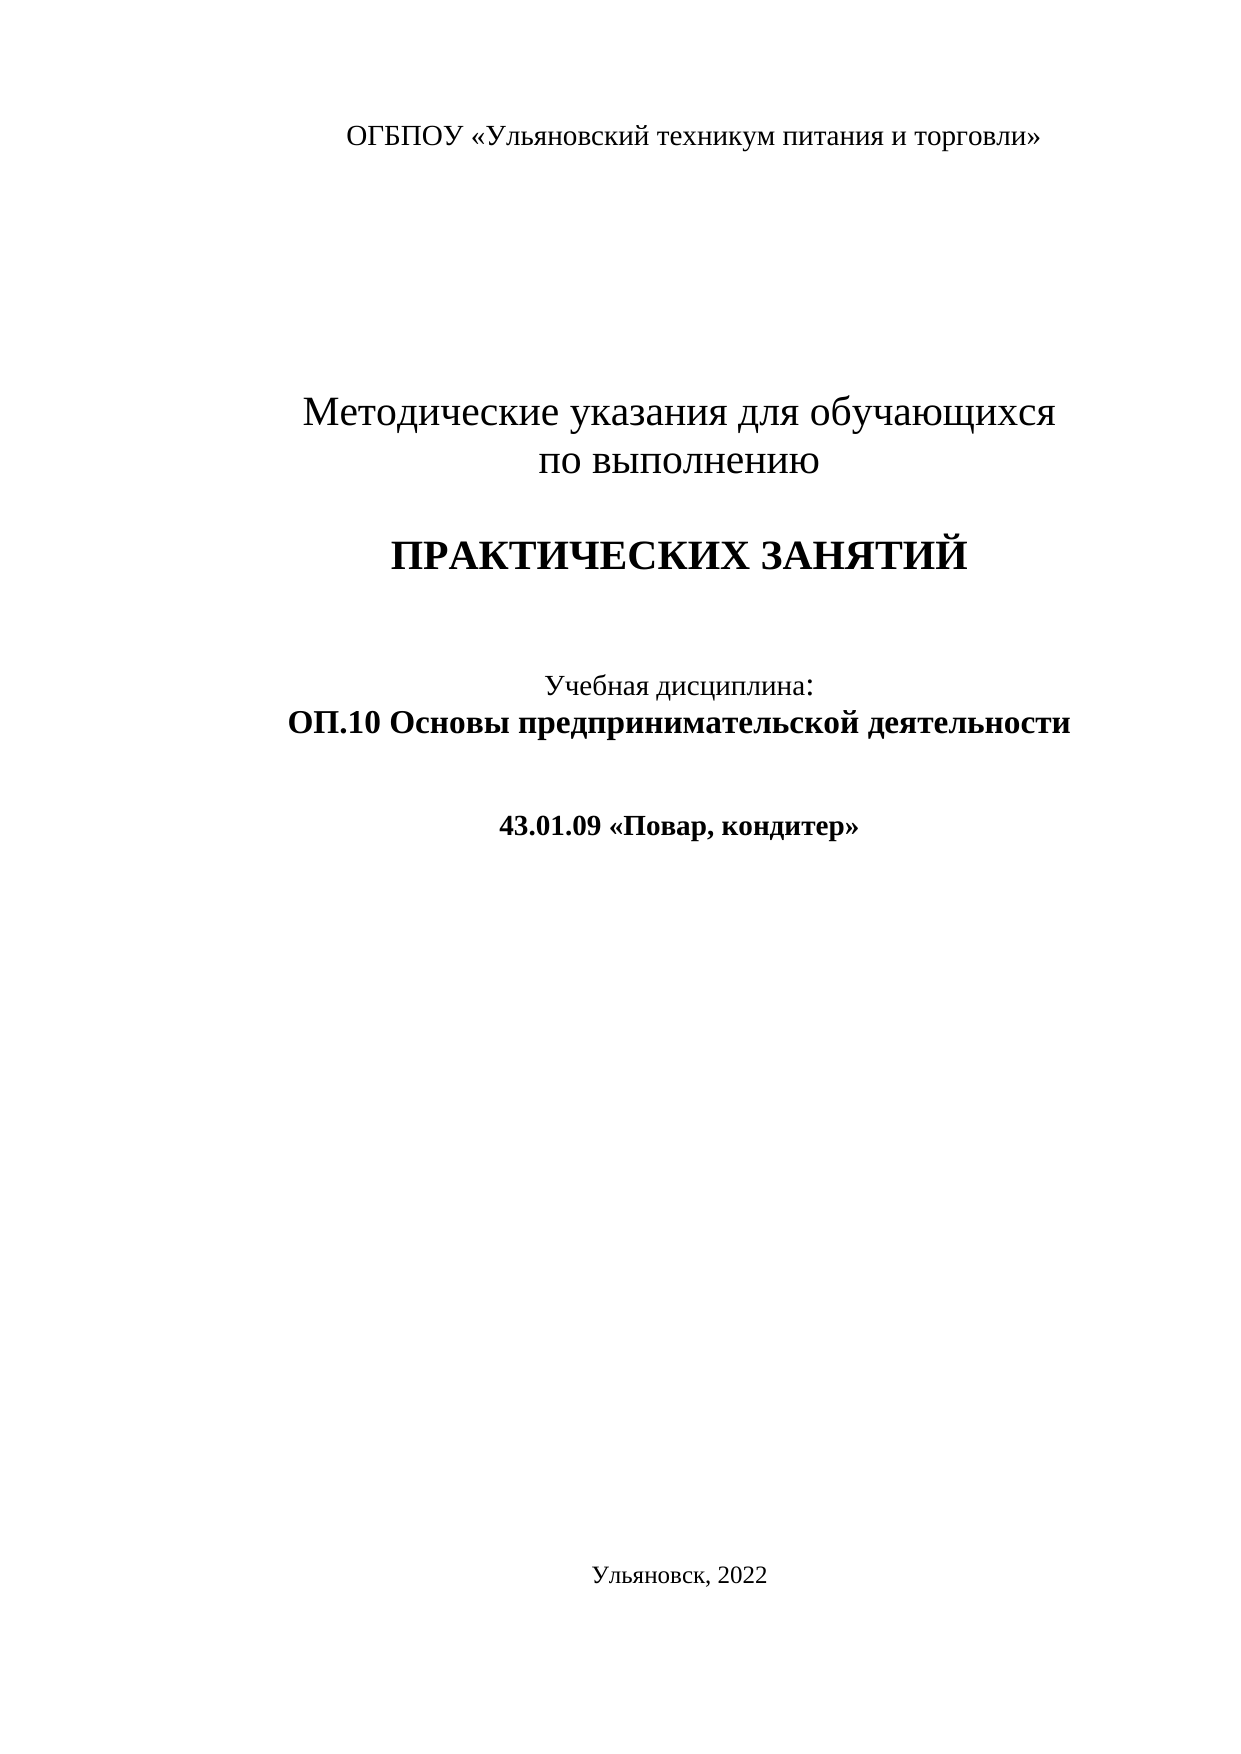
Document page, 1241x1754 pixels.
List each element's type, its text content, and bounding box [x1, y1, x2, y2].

text Учебная дисциплина: [177, 664, 1181, 703]
text Методические указания для обучающихся [177, 386, 1181, 434]
text по выполнению [177, 434, 1181, 482]
text Ульяновск, 2022 [177, 1560, 1181, 1589]
text ОП.10 Основы предпринимательской деятельности [177, 703, 1181, 741]
text ПРАКТИЧЕСКИХ ЗАНЯТИЙ [177, 530, 1181, 578]
text 43.01.09 «Повар, кондитер» [177, 808, 1181, 842]
text ОГБПОУ «Ульяновский техникум питания и торговли» [177, 118, 1181, 152]
